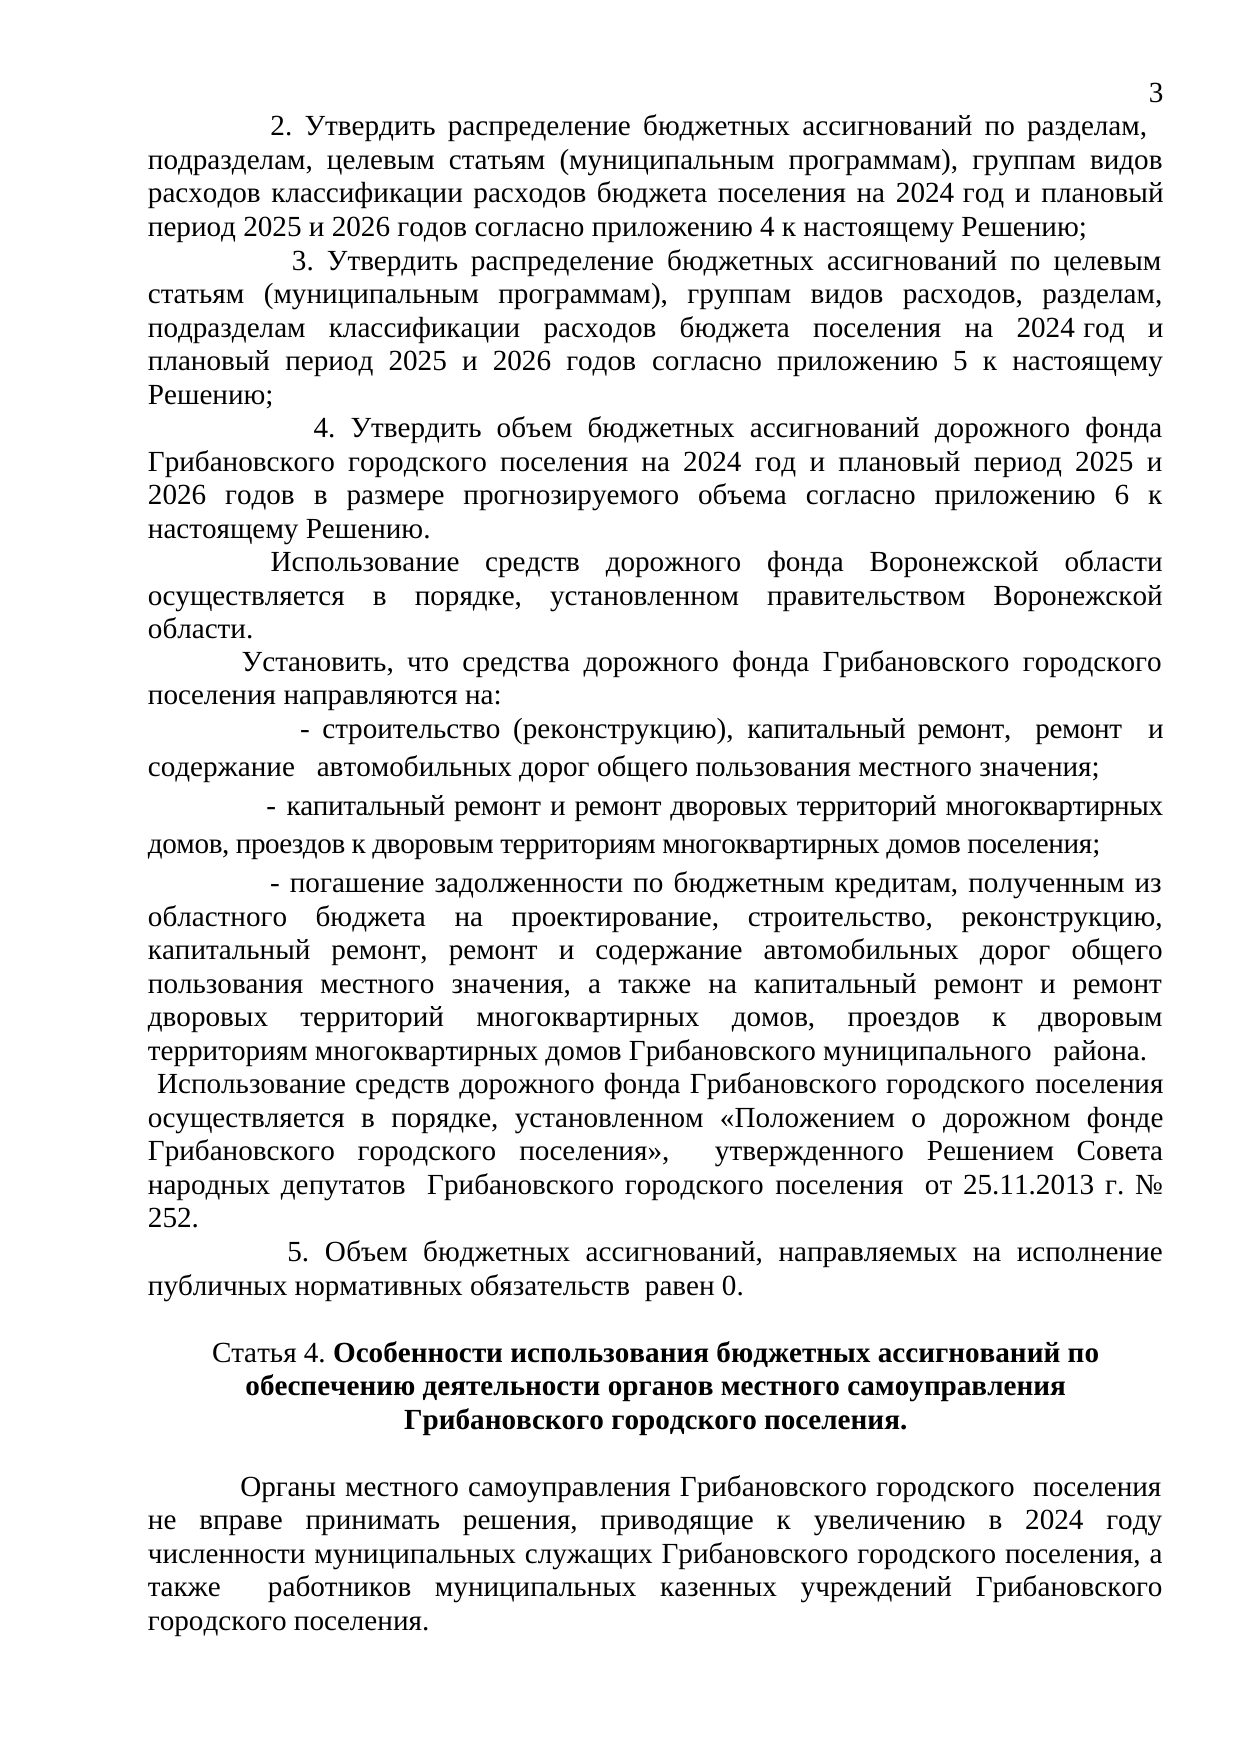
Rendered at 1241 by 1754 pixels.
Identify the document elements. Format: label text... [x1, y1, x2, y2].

text Статья 4. Особенности использования бюджетных ассигнований по обеспечению деятельности органов местного самоуправления Грибановского городского поселения. [148, 1335, 1163, 1435]
text 2. Утвердить распределение бюджетных ассигнований по разделам, подразделам, целевым статьям (муниципальным программам), группам видов расходов классификации расходов бюджета поселения на 2024 год и плановый период 2025 и 2026 годов согласно приложению 4 к настоящему Решению; [148, 108, 1163, 243]
text - погашение задолженности по бюджетным кредитам, полученным из областного бюджета на проектирование, строительство, реконструкцию, капитальный ремонт, ремонт и содержание автомобильных дорог общего пользования местного значения, а также на капитальный ремонт и ремонт дворовых территорий многоквартирных домов, проездов к дворовым территориям многоквартирных домов Грибановского муниципального района. [148, 865, 1163, 1066]
text 5. Объем бюджетных ассигнований, направляемых на исполнение публичных нормативных обязательств равен 0. [148, 1234, 1163, 1301]
text Органы местного самоуправления Грибановского городского поселения не вправе принимать решения, приводящие к увеличению в 2024 году численности муниципальных служащих Грибановского городского поселения, а также работников муниципальных казенных учреждений Грибановского городского поселения. [148, 1469, 1163, 1637]
text - строительство (реконструкцию), капитальный ремонт, ремонт и содержание автомобильных дорог общего пользования местного значения; [148, 711, 1163, 783]
text Использование средств дорожного фонда Воронежской области осуществляется в порядке, установленном правительством Воронежской области. [148, 544, 1163, 645]
text 4. Утвердить объем бюджетных ассигнований дорожного фонда Грибановского городского поселения на 2024 год и плановый период 2025 и 2026 годов в размере прогнозируемого объема согласно приложению 6 к настоящему Решению. [148, 410, 1163, 544]
text 3. Утвердить распределение бюджетных ассигнований по целевым статьям (муниципальным программам), группам видов расходов, разделам, подразделам классификации расходов бюджета поселения на 2024 год и плановый период 2025 и 2026 годов согласно приложению 5 к настоящему Решению; [148, 243, 1163, 410]
text Установить, что средства дорожного фонда Грибановского городского поселения направляются на: [148, 645, 1163, 711]
text Использование средств дорожного фонда Грибановского городского поселения осуществляется в порядке, установленном «Положением о дорожном фонде Грибановского городского поселения», утвержденного Решением Совета народных депутатов Грибановского городского поселения от 25.11.2013 г. № 252. [148, 1066, 1163, 1234]
text - капитальный ремонт и ремонт дворовых территорий многоквартирных домов, проездов к дворовым территориям многоквартирных домов поселения; [148, 788, 1163, 860]
